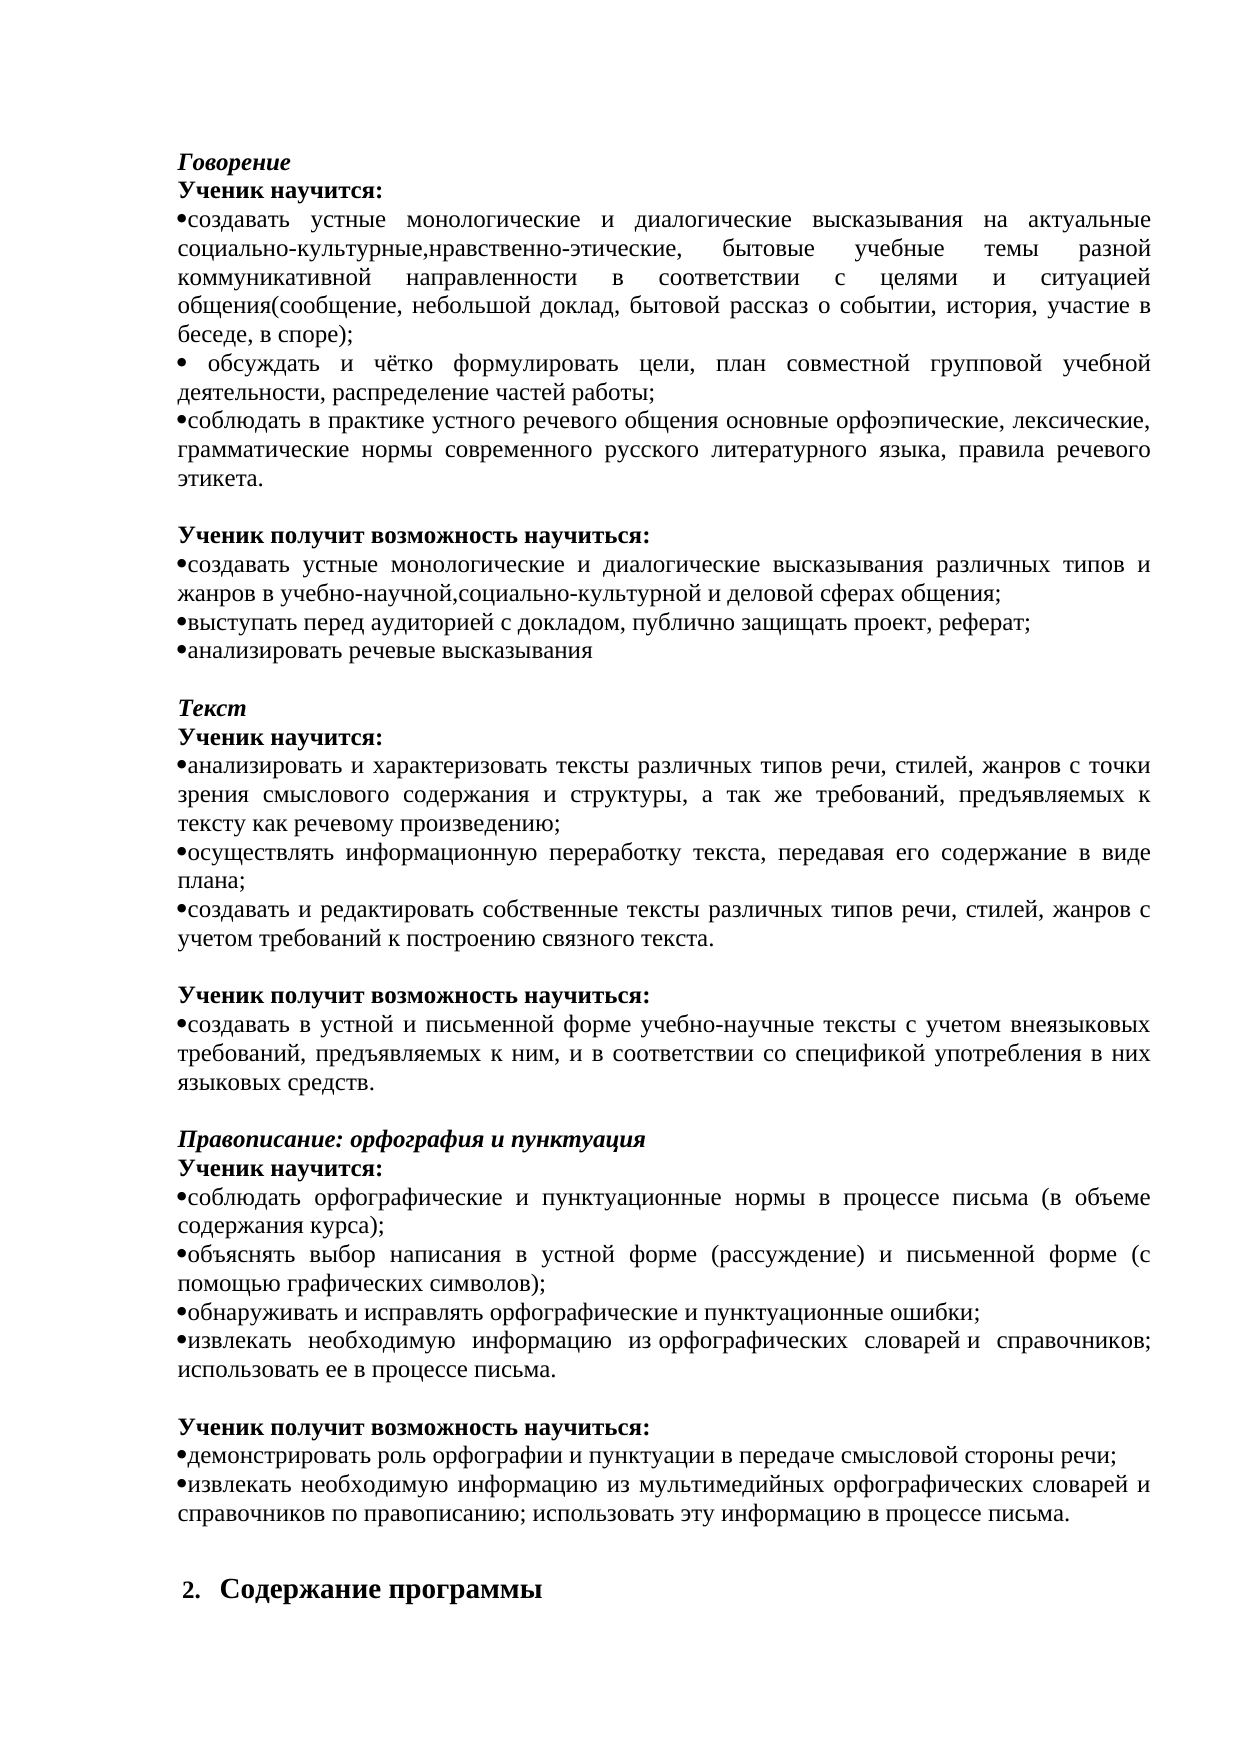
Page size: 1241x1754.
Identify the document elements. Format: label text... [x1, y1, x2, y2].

text Ученик научится: [177, 1153, 1152, 1182]
text извлекать необходимую информацию из орфографических словарей и справочников; использовать ее в процессе письма. [177, 1326, 1152, 1383]
text создавать и редактировать собственные тексты различных типов речи, стилей, жанров с учетом требований к построению связного текста. [177, 894, 1152, 952]
list Содержание программы [182, 1571, 1152, 1605]
text создавать устные монологические и диалогические высказывания на актуальные социально-культурные,нравственно-этические, бытовые учебные темы разной коммуникативной направленности в соответствии с целями и ситуацией общения(сообщение, небольшой доклад, бытовой рассказ о событии, история, участие в беседе, в споре); [177, 204, 1152, 348]
text анализировать речевые высказывания [177, 636, 1152, 664]
text анализировать и характеризовать тексты различных типов речи, стилей, жанров с точки зрения смыслового содержания и структуры, а так же требований, предъявляемых к тексту как речевому произведению; [177, 751, 1152, 837]
text Текст [177, 693, 1152, 722]
text Говорение [177, 147, 1152, 176]
text извлекать необходимую информацию из мультимедийных орфографических словарей и справочников по правописанию; использовать эту информацию в процессе письма. [177, 1469, 1152, 1527]
text обнаруживать и исправлять орфографические и пунктуационные ошибки; [177, 1297, 1152, 1326]
text Ученик получит возможность научиться: [177, 981, 1152, 1009]
text Ученик научится: [177, 176, 1152, 204]
text демонстрировать роль орфографии и пунктуации в передаче смысловой стороны речи; [177, 1441, 1152, 1469]
text Ученик получит возможность научиться: [177, 521, 1152, 549]
text выступать перед аудиторией с докладом, публично защищать проект, реферат; [177, 607, 1152, 636]
text соблюдать в практике устного речевого общения основные орфоэпические, лексические, грамматические нормы современного русского литературного языка, правила речевого этикета. [177, 406, 1152, 492]
text обсуждать и чётко формулировать цели, план совместной групповой учебной деятельности, распределение частей работы; [177, 348, 1152, 406]
text осуществлять информационную переработку текста, передавая его содержание в виде плана; [177, 837, 1152, 894]
text Правописание: орфография и пунктуация [177, 1124, 1152, 1153]
text создавать устные монологические и диалогические высказывания различных типов и жанров в учебно-научной,социально-культурной и деловой сферах общения; [177, 549, 1152, 607]
text Ученик получит возможность научиться: [177, 1412, 1152, 1441]
text Ученик научится: [177, 722, 1152, 751]
text соблюдать орфографические и пунктуационные нормы в процессе письма (в объеме содержания курса); [177, 1182, 1152, 1239]
text создавать в устной и письменной форме учебно-научные тексты с учетом внеязыковых требований, предъявляемых к ним, и в соответствии со спецификой употребления в них языковых средств. [177, 1009, 1152, 1096]
text объяснять выбор написания в устной форме (рассуждение) и письменной форме (с помощью графических символов); [177, 1239, 1152, 1297]
